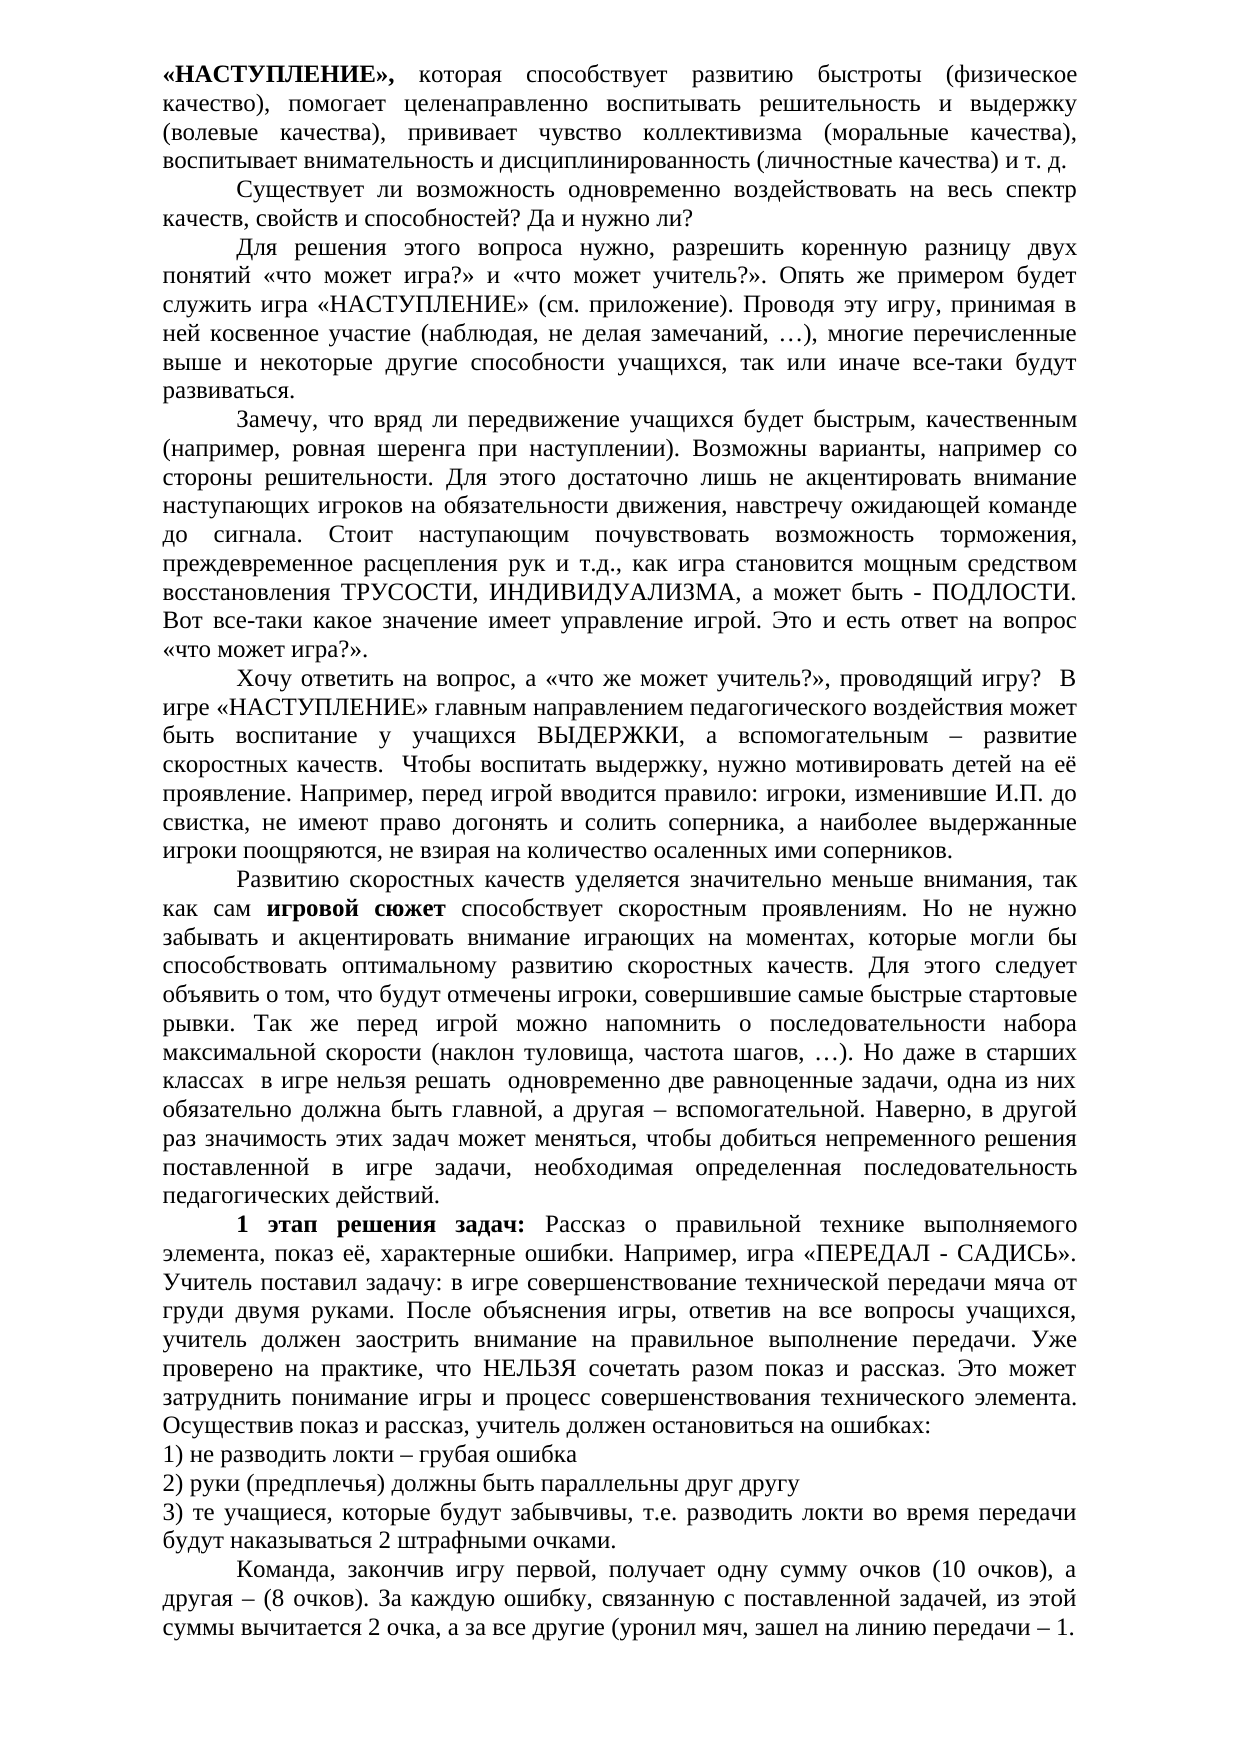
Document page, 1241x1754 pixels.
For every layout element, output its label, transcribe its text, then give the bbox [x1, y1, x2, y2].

text 2) руки (предплечья) должны быть параллельны друг другу [162, 1468, 1078, 1497]
text Хочу ответить на вопрос, а «что же может учитель?», проводящий игру? В игре «НАСТУПЛЕНИЕ» главным направлением педагогического воздействия может быть воспитание у учащихся ВЫДЕРЖКИ, а вспомогательным – развитие скоростных качеств. Чтобы воспитать выдержку, нужно мотивировать детей на её проявление. Например, перед игрой вводится правило: игроки, изменившие И.П. до свистка, не имеют право догонять и солить соперника, а наиболее выдержанные игроки поощряются, не взирая на количество осаленных ими соперников. [162, 663, 1078, 864]
text Развитию скоростных качеств уделяется значительно меньше внимания, так как сам игровой сюжет способствует скоростным проявлениям. Но не нужно забывать и акцентировать внимание играющих на моментах, которые могли бы способствовать оптимальному развитию скоростных качеств. Для этого следует объявить о том, что будут отмечены игроки, совершившие самые быстрые стартовые рывки. Так же перед игрой можно напомнить о последовательности набора максимальной скорости (наклон туловища, частота шагов, …). Но даже в старших классах в игре нельзя решать одновременно две равноценные задачи, одна из них обязательно должна быть главной, а другая – вспомогательной. Наверно, в другой раз значимость этих задач может меняться, чтобы добиться непременного решения поставленной в игре задачи, необходимая определенная последовательность педагогических действий. [162, 864, 1078, 1209]
text 3) те учащиеся, которые будут забывчивы, т.е. разводить локти во время передачи будут наказываться 2 штрафными очками. [162, 1497, 1078, 1554]
text Замечу, что вряд ли передвижение учащихся будет быстрым, качественным (например, ровная шеренга при наступлении). Возможны варианты, например со стороны решительности. Для этого достаточно лишь не акцентировать внимание наступающих игроков на обязательности движения, навстречу ожидающей команде до сигнала. Стоит наступающим почувствовать возможность торможения, преждевременное расцепления рук и т.д., как игра становится мощным средством восстановления ТРУСОСТИ, ИНДИВИДУАЛИЗМА, а может быть - ПОДЛОСТИ. Вот все-таки какое значение имеет управление игрой. Это и есть ответ на вопрос «что может игра?». [162, 404, 1078, 663]
text 1 этап решения задач: Рассказ о правильной технике выполняемого элемента, показ её, характерные ошибки. Например, игра «ПЕРЕДАЛ - САДИСЬ». Учитель поставил задачу: в игре совершенствование технической передачи мяча от груди двумя руками. После объяснения игры, ответив на все вопросы учащихся, учитель должен заострить внимание на правильное выполнение передачи. Уже проверено на практике, что НЕЛЬЗЯ сочетать разом показ и рассказ. Это может затруднить понимание игры и процесс совершенствования технического элемента. Осуществив показ и рассказ, учитель должен остановиться на ошибках: [162, 1209, 1078, 1439]
text 1) не разводить локти – грубая ошибка [162, 1439, 1078, 1468]
text Существует ли возможность одновременно воздействовать на весь спектр качеств, свойств и способностей? Да и нужно ли? [162, 174, 1078, 232]
text Для решения этого вопроса нужно, разрешить коренную разницу двух понятий «что может игра?» и «что может учитель?». Опять же примером будет служить игра «НАСТУПЛЕНИЕ» (см. приложение). Проводя эту игру, принимая в ней косвенное участие (наблюдая, не делая замечаний, …), многие перечисленные выше и некоторые другие способности учащихся, так или иначе все-таки будут развиваться. [162, 232, 1078, 404]
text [162, 59, 1078, 174]
text Команда, закончив игру первой, получает одну сумму очков (10 очков), а другая – (8 очков). За каждую ошибку, связанную с поставленной задачей, из этой суммы вычитается 2 очка, а за все другие (уронил мяч, зашел на линию передачи – 1. [162, 1554, 1078, 1640]
